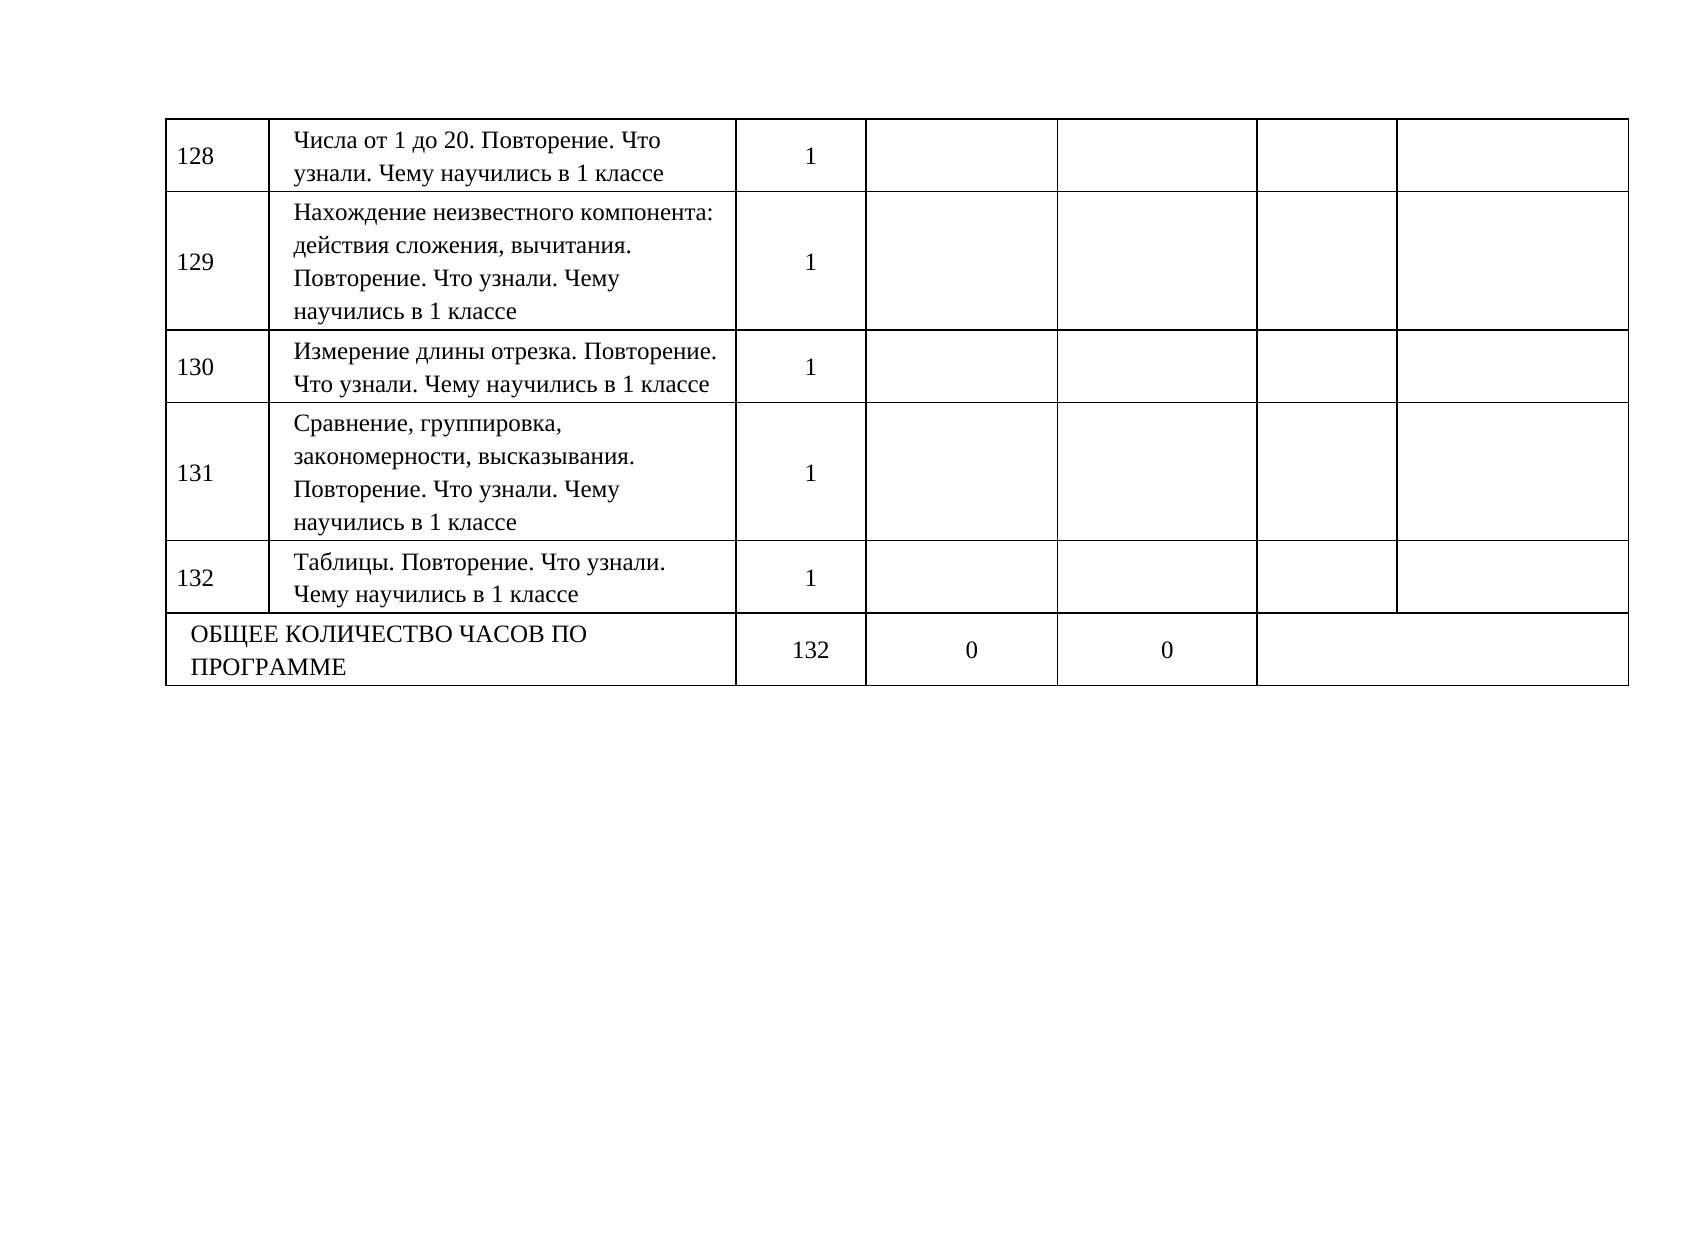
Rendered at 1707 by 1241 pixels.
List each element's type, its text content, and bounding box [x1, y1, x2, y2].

table_cell [867, 192, 1057, 329]
table_cell 0 [1058, 614, 1256, 684]
table_cell Сравнение, группировка, закономерности, высказывания. Повторение. Что узнали. Чему научились в 1 классе [270, 403, 735, 540]
table_cell [867, 541, 1057, 612]
table_cell [1058, 403, 1256, 540]
table_cell 1 [737, 192, 865, 329]
table_cell [1398, 541, 1628, 612]
table_cell 1 [737, 120, 865, 191]
table_cell [1258, 614, 1628, 684]
table_cell [1398, 192, 1628, 329]
table_cell [1058, 331, 1256, 401]
table_cell Числа от 1 до 20. Повторение. Что узнали. Чему научились в 1 классе [270, 120, 735, 191]
table_cell 1 [737, 331, 865, 401]
table_cell Таблицы. Повторение. Что узнали. Чему научились в 1 классе [270, 541, 735, 612]
table_cell [1398, 403, 1628, 540]
table_cell [1058, 120, 1256, 191]
table_cell [1058, 541, 1256, 612]
table_cell 130 [167, 331, 268, 401]
table_cell [867, 403, 1057, 540]
table_cell 129 [167, 192, 268, 329]
table_cell Измерение длины отрезка. Повторение. Что узнали. Чему научились в 1 классе [270, 331, 735, 401]
table_cell Нахождение неизвестного компонента: действия сложения, вычитания. Повторение. Что узнали. Чему научились в 1 классе [270, 192, 735, 329]
table_cell 128 [167, 120, 268, 191]
table_cell [1258, 403, 1396, 540]
table_cell 1 [737, 403, 865, 540]
table_cell 132 [167, 541, 268, 612]
table_cell 132 [737, 614, 865, 684]
table_cell [1258, 192, 1396, 329]
table_cell 0 [867, 614, 1057, 684]
table_cell [1058, 192, 1256, 329]
table_cell [1258, 541, 1396, 612]
table_cell ОБЩЕЕ КОЛИЧЕСТВО ЧАСОВ ПО ПРОГРАММЕ [167, 614, 735, 684]
table_cell 1 [737, 541, 865, 612]
table_cell [1258, 331, 1396, 401]
table_cell 131 [167, 403, 268, 540]
table_cell [1398, 331, 1628, 401]
table_cell [867, 120, 1057, 191]
table_cell [1258, 120, 1396, 191]
table_cell [867, 331, 1057, 401]
table_cell [1398, 120, 1628, 191]
